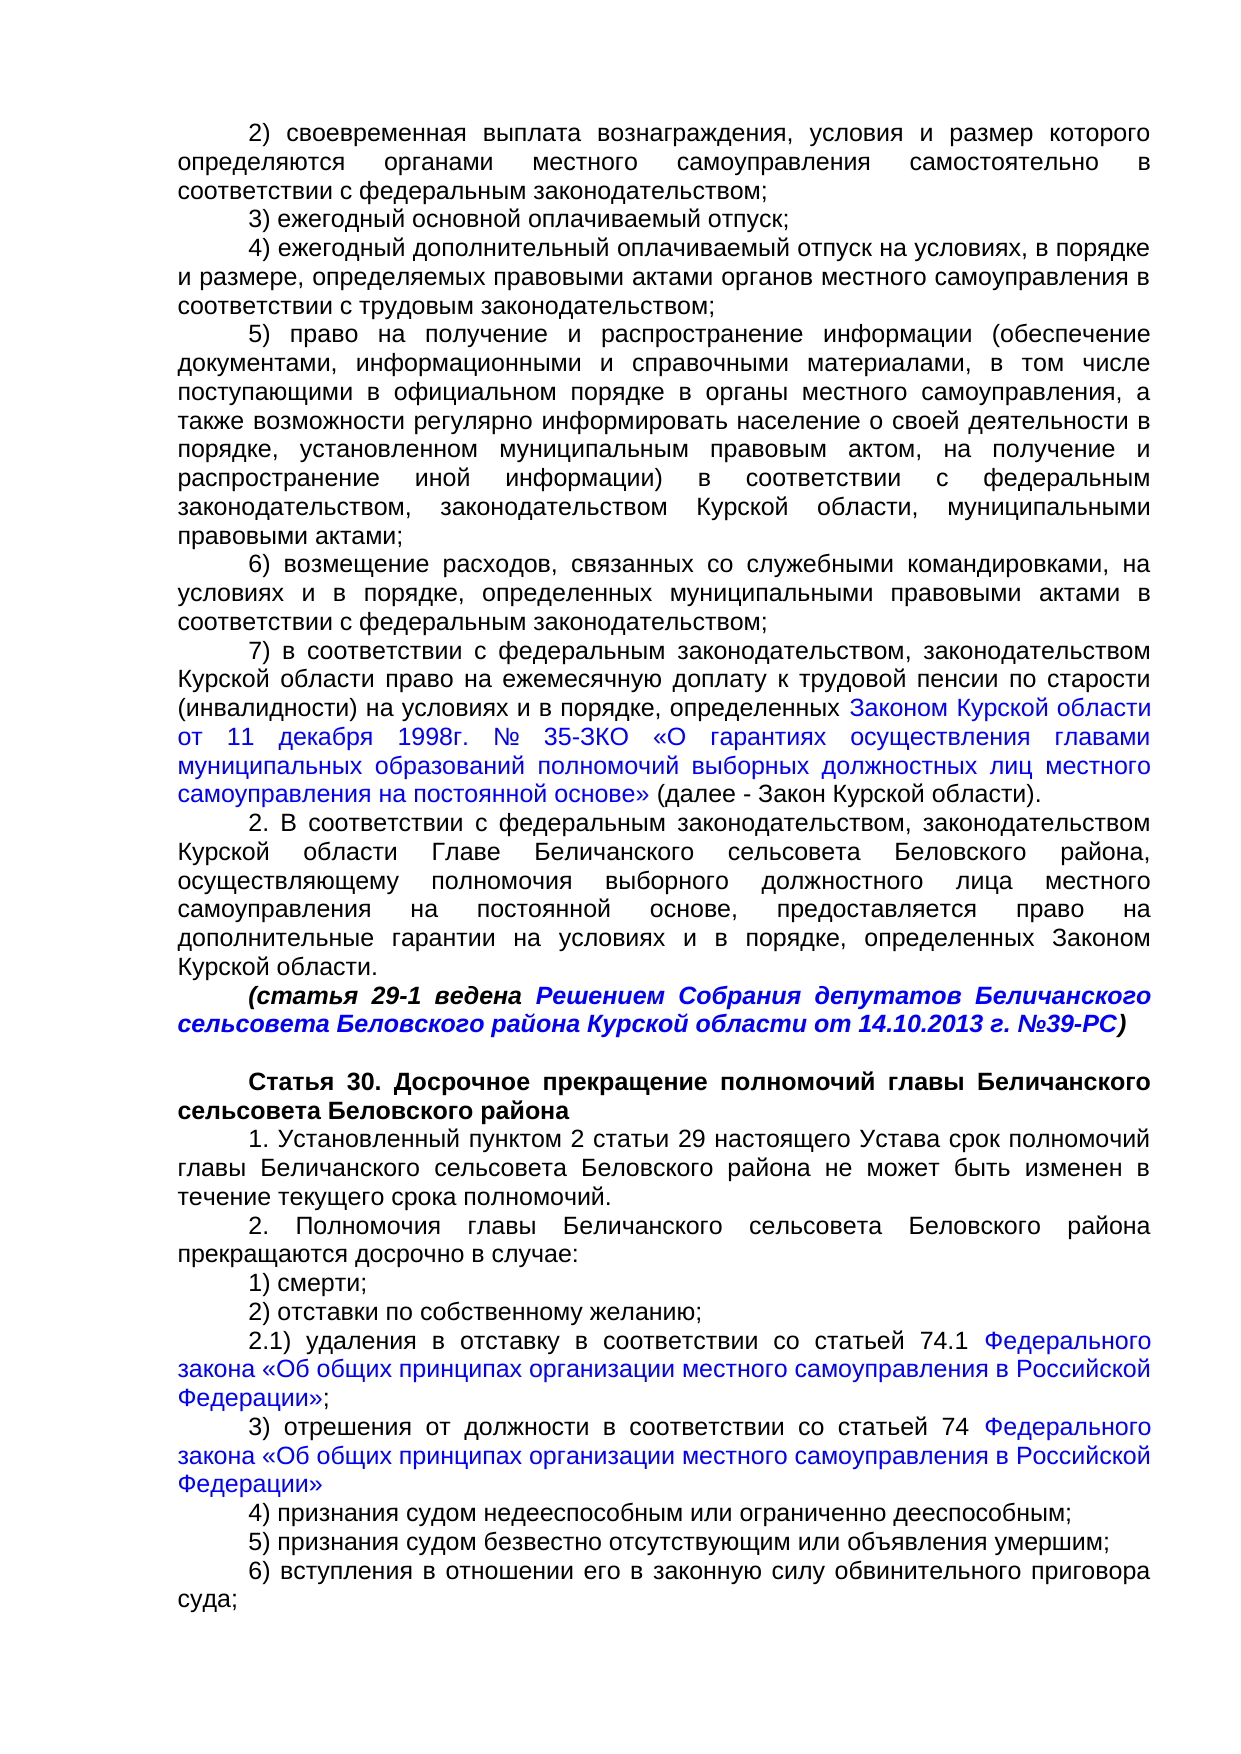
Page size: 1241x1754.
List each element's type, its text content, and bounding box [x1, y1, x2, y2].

text 3) ежегодный основной оплачиваемый отпуск; [177, 204, 1152, 233]
text 6) вступления в отношении его в законную силу обвинительного приговора суда; [177, 1556, 1152, 1613]
text 6) возмещение расходов, связанных со служебными командировками, на условиях и в порядке, определенных муниципальными правовыми актами в соответствии с федеральным законодательством; [177, 549, 1152, 636]
text 2.1) удаления в отставку в соответствии со статьей 74.1 Федерального закона «Об общих принципах организации местного самоуправления в Российской Федерации»; [177, 1326, 1152, 1412]
text 5) право на получение и распространение информации (обеспечение документами, информационными и справочными материалами, в том числе поступающими в официальном порядке в органы местного самоуправления, а также возможности регулярно информировать население о своей деятельности в порядке, установленном муниципальным правовым актом, на получение и распространение иной информации) в соответствии с федеральным законодательством, законодательством Курской области, муниципальными правовыми актами; [177, 319, 1152, 549]
text 2) своевременная выплата вознаграждения, условия и размер которого определяются органами местного самоуправления самостоятельно в соответствии с федеральным законодательством; [177, 118, 1152, 204]
text 5) признания судом безвестно отсутствующим или объявления умершим; [177, 1527, 1152, 1556]
text 1. Установленный пунктом 2 статьи 29 настоящего Устава срок полномочий главы Беличанского сельсовета Беловского района не может быть изменен в течение текущего срока полномочий. [177, 1124, 1152, 1211]
text 4) ежегодный дополнительный оплачиваемый отпуск на условиях, в порядке и размере, определяемых правовыми актами органов местного самоуправления в соответствии с трудовым законодательством; [177, 233, 1152, 319]
text 3) отрешения от должности в соответствии со статьей 74 Федерального закона «Об общих принципах организации местного самоуправления в Российской Федерации» [177, 1412, 1152, 1498]
text 4) признания судом недееспособным или ограниченно дееспособным; [177, 1498, 1152, 1527]
text 1) смерти; [177, 1268, 1152, 1297]
text 2. В соответствии с федеральным законодательством, законодательством Курской области Главе Беличанского сельсовета Беловского района, осуществляющему полномочия выборного должностного лица местного самоуправления на постоянной основе, предоставляется право на дополнительные гарантии на условиях и в порядке, определенных Законом Курской области. [177, 808, 1152, 981]
text 2. Полномочия главы Беличанского сельсовета Беловского района прекращаются досрочно в случае: [177, 1211, 1152, 1268]
text 7) в соответствии с федеральным законодательством, законодательством Курской области право на ежемесячную доплату к трудовой пенсии по старости (инвалидности) на условиях и в порядке, определенных Законом Курской области от 11 декабря 1998г. № 35-ЗКО «О гарантиях осуществления главами муниципальных образований полномочий выборных должностных лиц местного самоуправления на постоянной основе» (далее - Закон Курской области). [177, 636, 1152, 808]
subtitle Статья 30. Досрочное прекращение полномочий главы Беличанского сельсовета Беловского района [177, 1067, 1152, 1124]
text 2) отставки по собственному желанию; [177, 1297, 1152, 1326]
text (статья 29-1 ведена Решением Собрания депутатов Беличанского сельсовета Беловского района Курской области от 14.10.2013 г. №39-РС) [177, 981, 1152, 1038]
